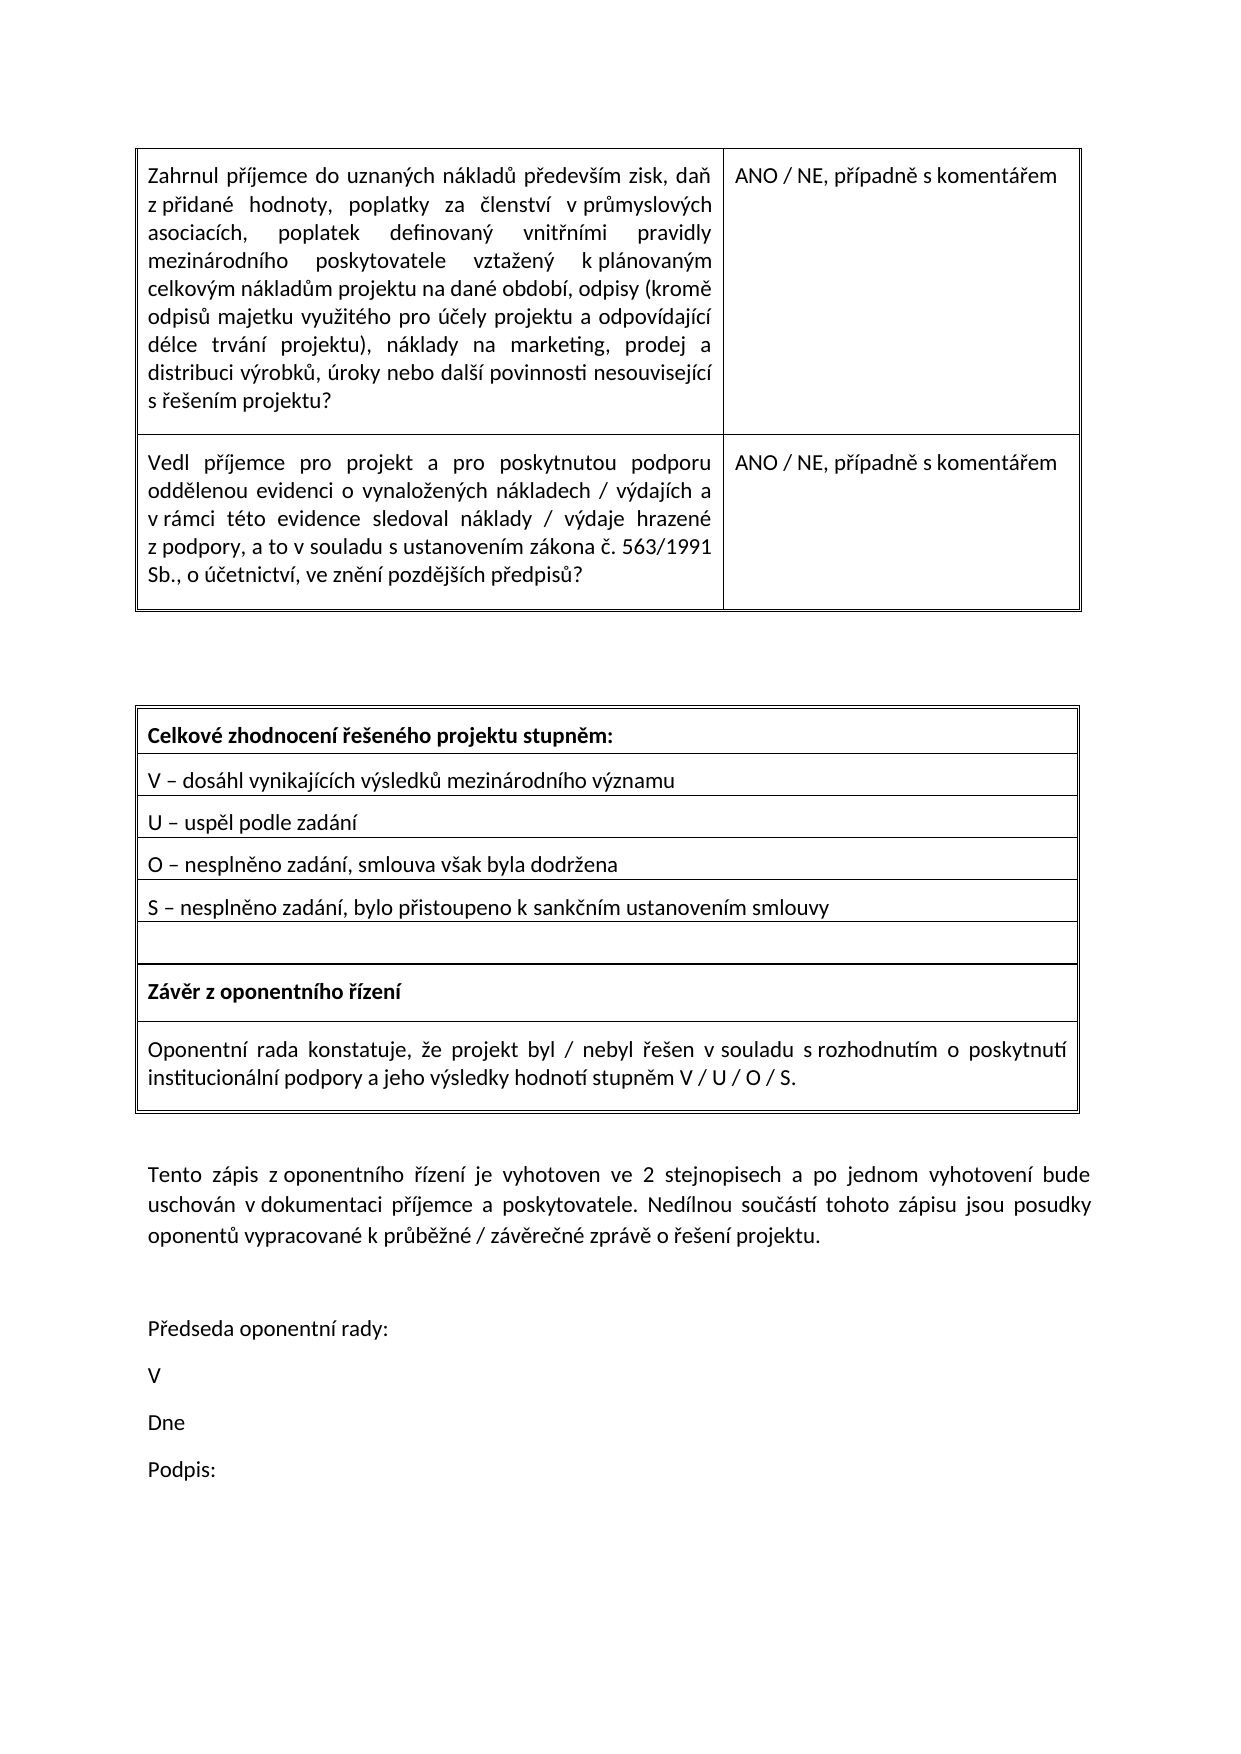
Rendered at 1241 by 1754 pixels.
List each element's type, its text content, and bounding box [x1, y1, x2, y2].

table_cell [724, 149, 1079, 434]
text Předseda oponentní rady: [148, 1314, 1093, 1343]
table_cell U – uspěl podle zadání [138, 796, 1077, 837]
table_cell Oponentní rada konstatuje, že projekt byl / nebyl řešen v souladu s rozhodnutím o poskytnutí institucionální podpory a jeho výsledky hodnotí stupněm V / U / O / S. [138, 1022, 1077, 1110]
text Podpis: [148, 1455, 1093, 1483]
table_cell O – nesplněno zadání, smlouva však byla dodržena [138, 838, 1077, 879]
table_cell ANO / NE, případně s komentářem [724, 435, 1079, 608]
table_header Celkové zhodnocení řešeného projektu stupněm: [138, 709, 1077, 752]
text V [148, 1361, 1093, 1389]
table_cell Závěr z oponentního řízení [138, 965, 1077, 1021]
table_cell S – nesplněno zadání, bylo přistoupeno k sankčním ustanovením smlouvy [138, 880, 1077, 921]
text Dne [148, 1408, 1093, 1436]
table_cell Zahrnul příjemce do uznaných nákladů především zisk, daň z přidané hodnoty, poplatky za členství v průmyslových asociacích, poplatek definovaný vnitřními pravidly mezinárodního poskytovatele vztažený k plánovaným celkovým nákladům projektu na dané období, odpisy (kromě odpisů majetku využitého pro účely projektu a odpovídající délce trvání projektu), náklady na marketing, prodej a distribuci výrobků, úroky nebo další povinnosti nesouvisející s řešením projektu? [138, 149, 723, 434]
table_cell [138, 922, 1077, 963]
text Tento zápis z oponentního řízení je vyhotoven ve 2 stejnopisech a po jednom vyhotovení bude uschován v dokumentaci příjemce a poskytovatele. Nedílnou součástí tohoto zápisu jsou posudky oponentů vypracované k průběžné / závěrečné zprávě o řešení projektu. [148, 1160, 1093, 1249]
table_cell Vedl příjemce pro projekt a pro poskytnutou podporu oddělenou evidenci o vynaložených nákladech / výdajích a v rámci této evidence sledoval náklady / výdaje hrazené z podpory, a to v souladu s ustanovením zákona č. 563/1991 Sb., o účetnictví, ve znění pozdějších předpisů? [138, 435, 723, 608]
table_cell V – dosáhl vynikajících výsledků mezinárodního významu [138, 754, 1077, 794]
